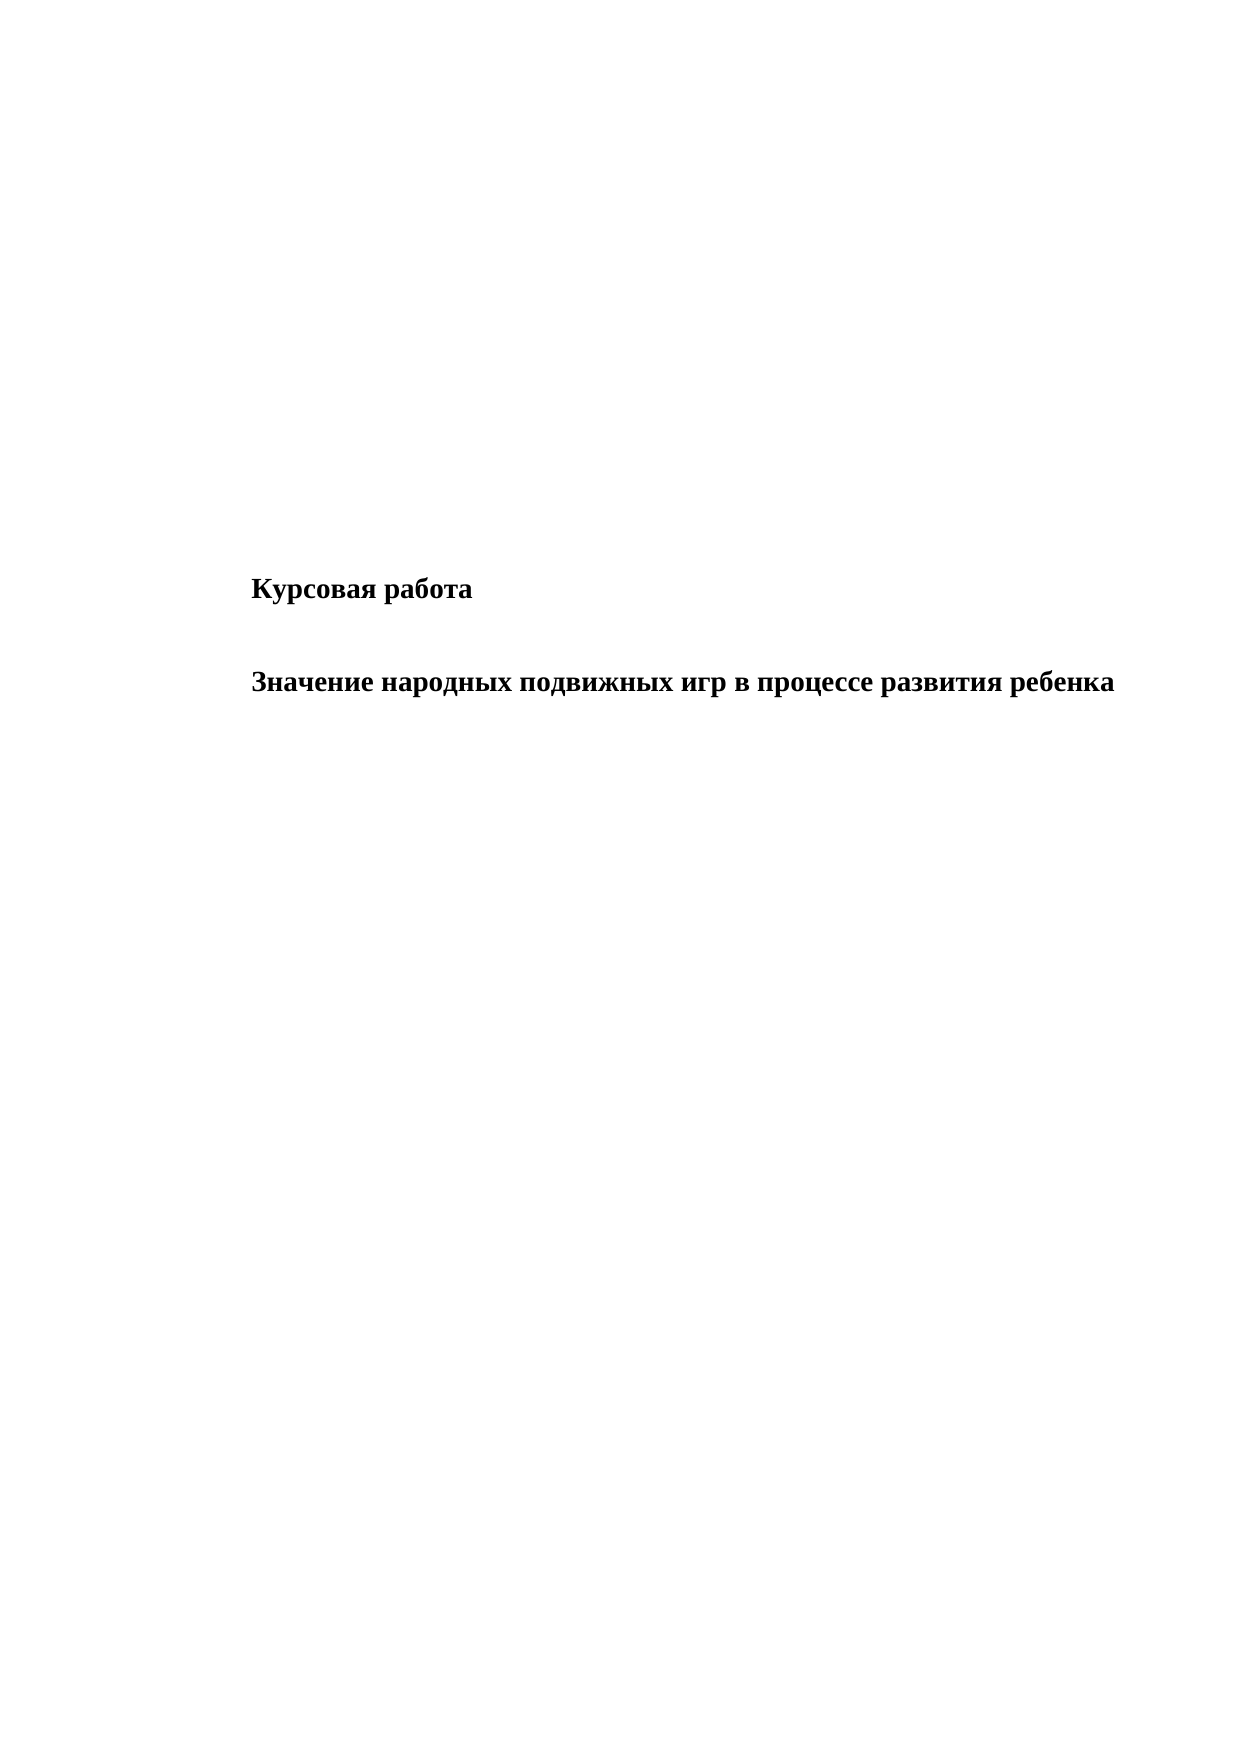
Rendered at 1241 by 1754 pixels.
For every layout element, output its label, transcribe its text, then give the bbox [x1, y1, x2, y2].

text Значение народных подвижных игр в процессе развития ребенка [177, 664, 1152, 698]
text Курсовая работа [177, 571, 1152, 604]
